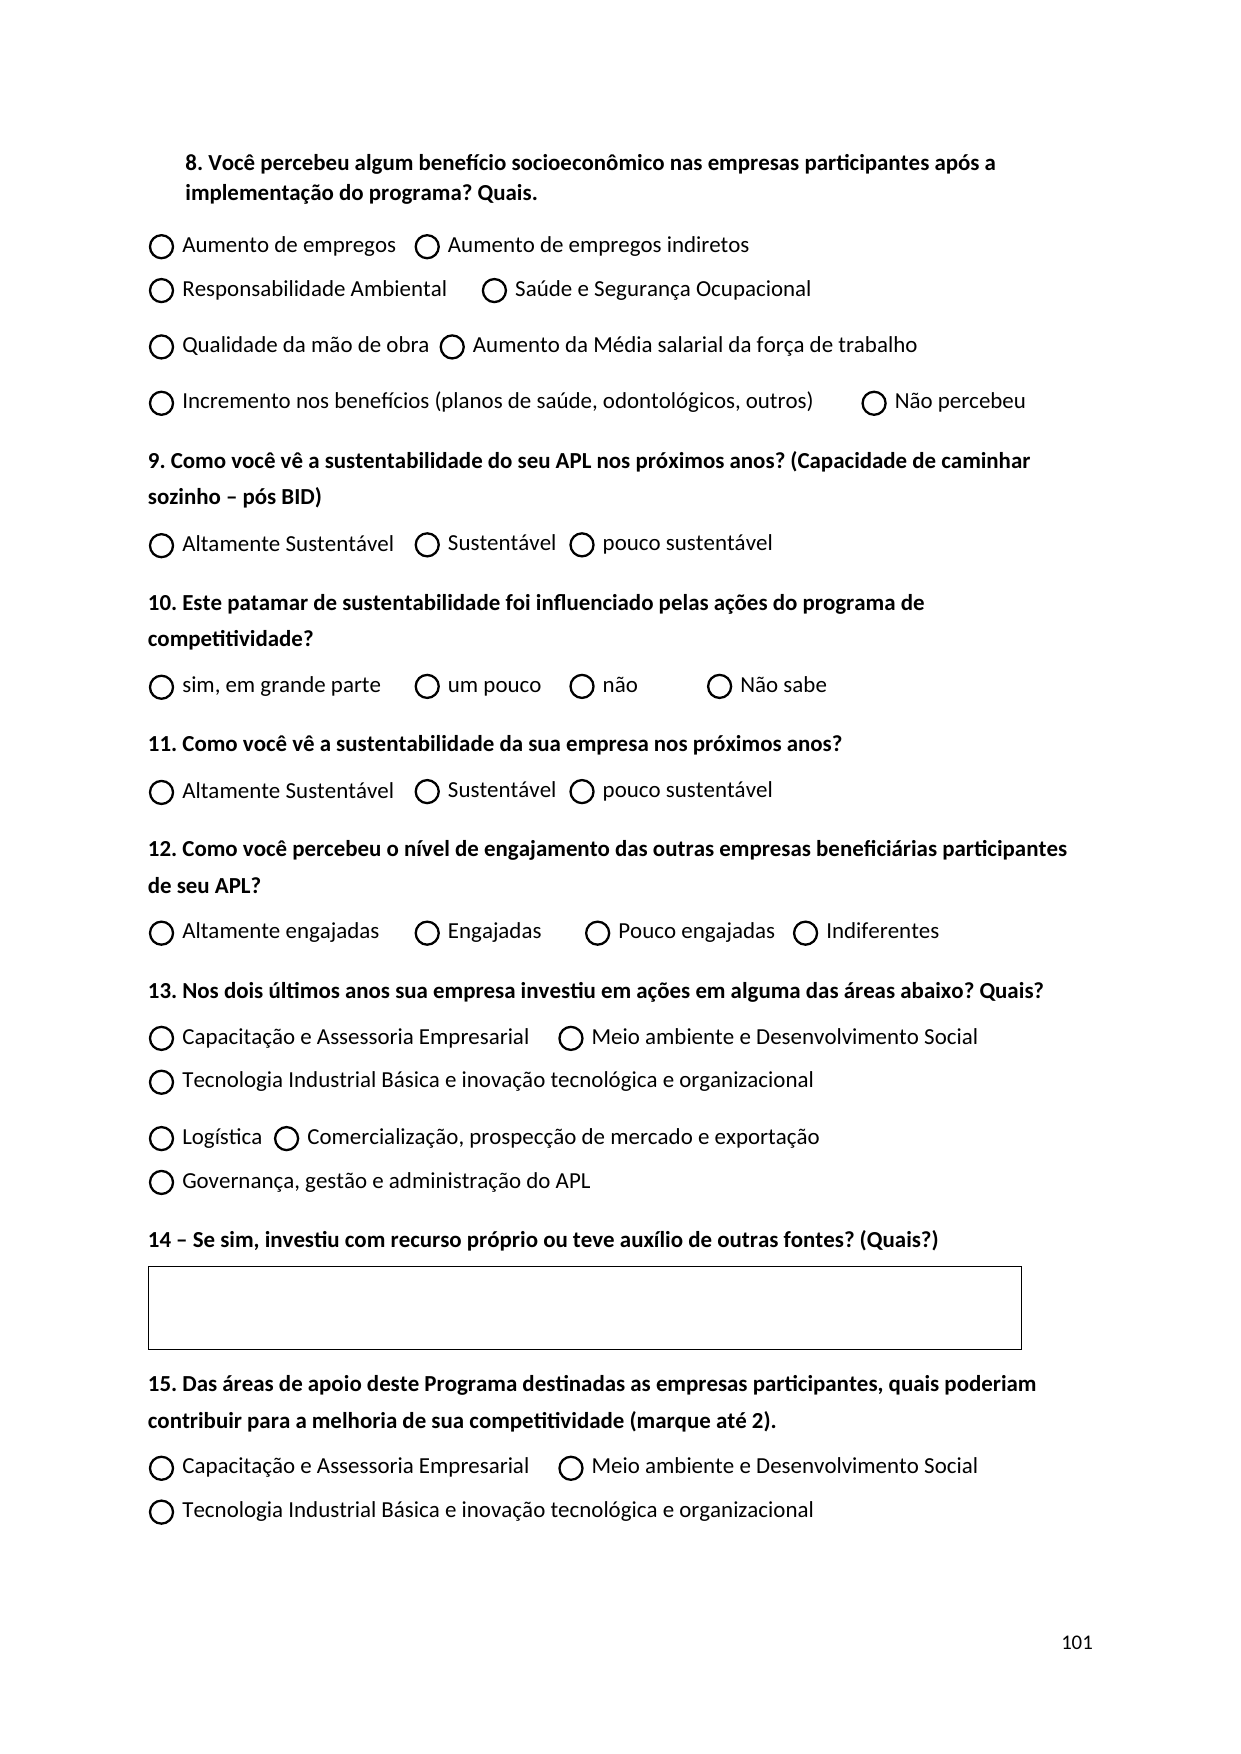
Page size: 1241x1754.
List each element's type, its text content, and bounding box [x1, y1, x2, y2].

text 13. Nos dois últimos anos sua empresa investiu em ações em alguma das áreas abaixo? Quais? [148, 968, 1092, 1004]
list 8. Você percebeu algum benefício socioeconômico nas empresas participantes após a implementação do programa? Quais. [185, 148, 1092, 206]
text 11. Como você vê a sustentabilidade da sua empresa nos próximos anos? [148, 721, 1092, 757]
text 14 – Se sim, investiu com recurso próprio ou teve auxílio de outras fontes? (Quais?) [148, 1217, 1092, 1253]
text 9. Como você vê a sustentabilidade do seu APL nos próximos anos? (Capacidade de caminhar sozinho – pós BID) [148, 438, 1092, 510]
text 12. Como você percebeu o nível de engajamento das outras empresas beneficiárias participantes de seu APL? [148, 826, 1092, 899]
text 15. Das áreas de apoio deste Programa destinadas as empresas participantes, quais poderiam contribuir para a melhoria de sua competitividade (marque até 2). [148, 1361, 1092, 1434]
text 10. Este patamar de sustentabilidade foi influenciado pelas ações do programa de competitividade? [148, 579, 1092, 652]
